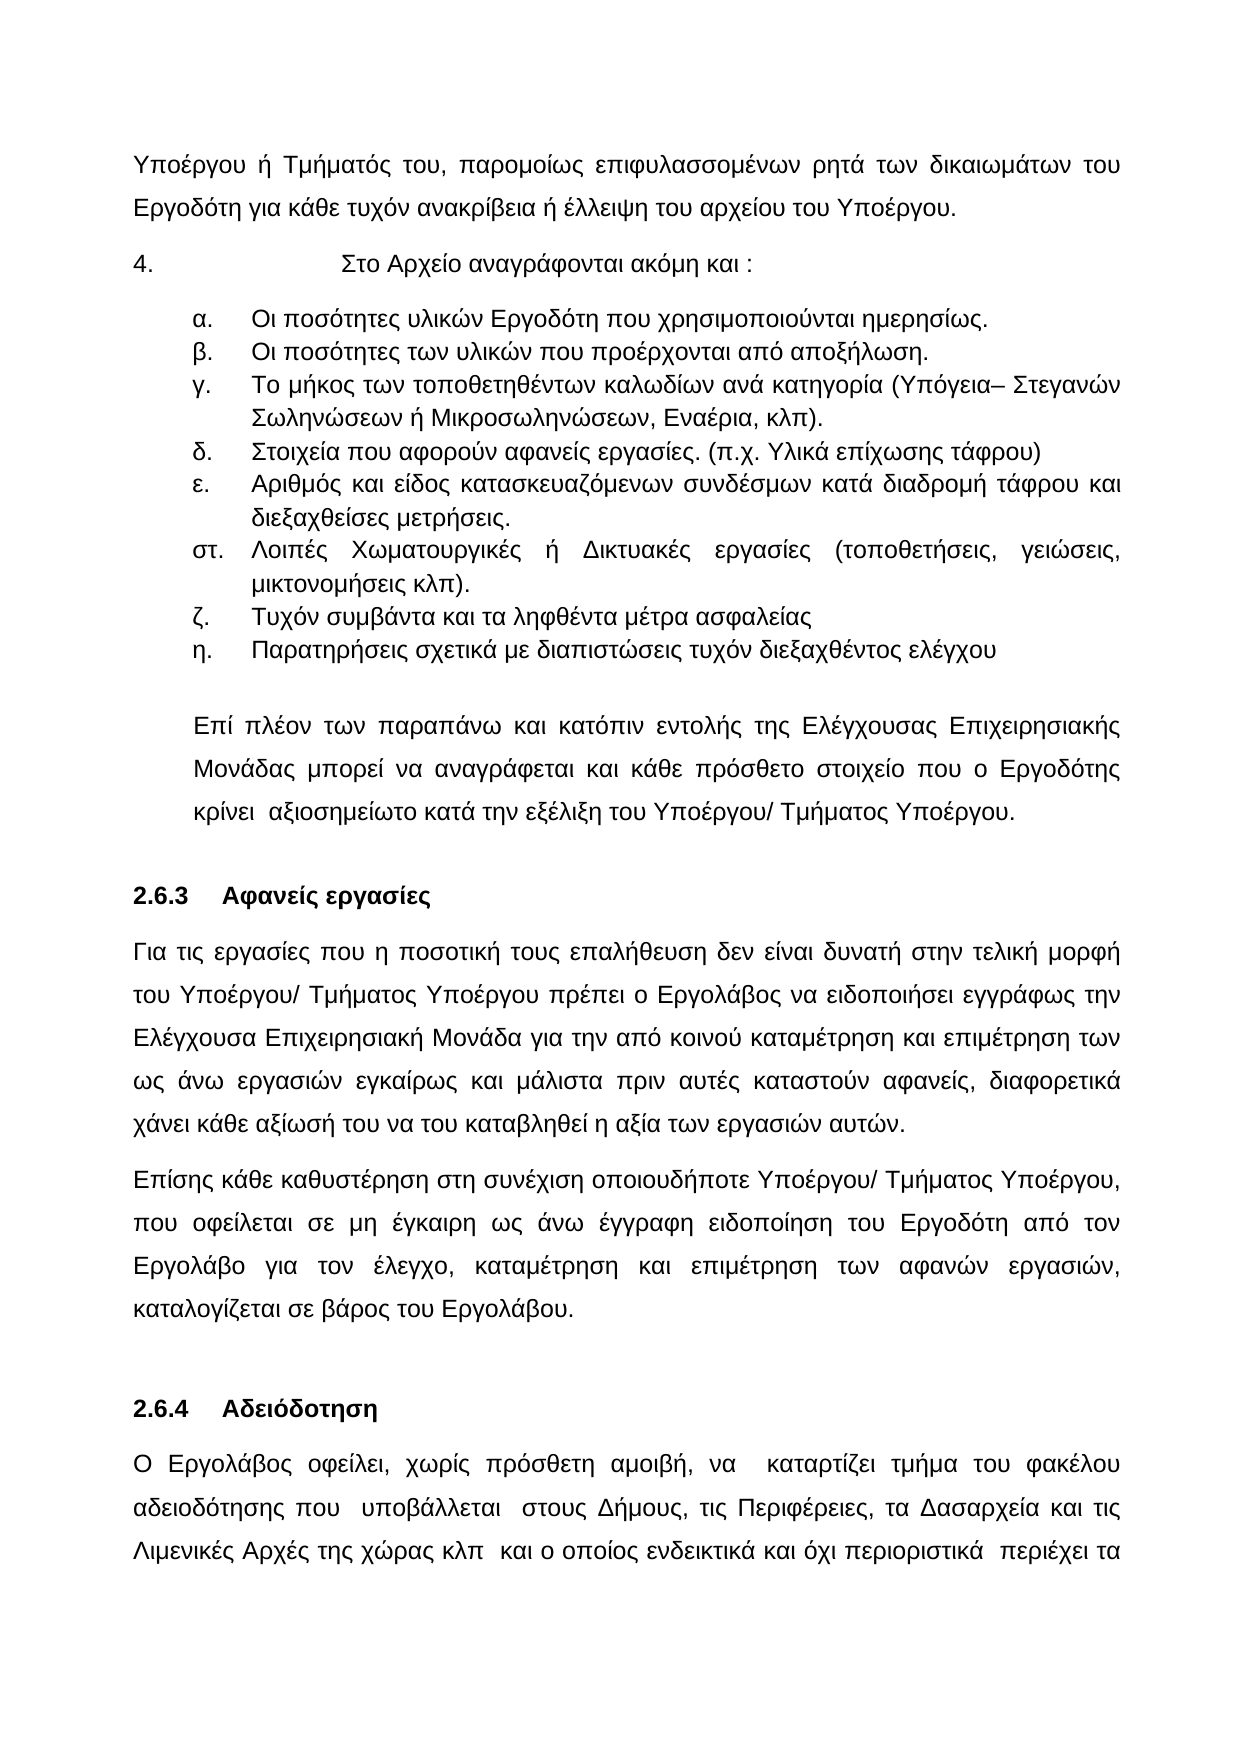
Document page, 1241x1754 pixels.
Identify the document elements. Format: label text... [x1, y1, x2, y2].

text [133, 1449, 1122, 1564]
text γ. Το μήκος των τοποθετηθέντων καλωδίων ανά κατηγορία (Υπόγεια– Στεγανών Σωληνώσεων ή Μικροσωληνώσεων, Εναέρια, κλπ). [192, 370, 1122, 432]
text Επίσης κάθε καθυστέρηση στη συνέχιση οποιουδήποτε Υποέργου/ Τμήματος Υποέργου, που οφείλεται σε μη έγκαιρη ως άνω έγγραφη ειδοποίηση του Εργοδότη από τον Εργολάβο για τον έλεγχο, καταμέτρηση και επιμέτρηση των αφανών εργασιών, καταλογίζεται σε βάρος του Εργολάβου. [133, 1165, 1122, 1323]
text ζ. Τυχόν συμβάντα και τα ληφθέντα μέτρα ασφαλείας [192, 602, 1122, 630]
subtitle Αδειόδοτηση [133, 1394, 1122, 1423]
text Επί πλέον των παραπάνω και κατόπιν εντολής της Ελέγχουσας Επιχειρησιακής Μονάδας μπορεί να αναγράφεται και κάθε πρόσθετο στοιχείο που ο Εργοδότης κρίνει αξιοσημείωτο κατά την εξέλιξη του Υποέργου/ Τμήματος Υποέργου. [193, 711, 1122, 826]
text στ. Λοιπές Χωματουργικές ή Δικτυακές εργασίες (τοποθετήσεις, γειώσεις, μικτονομήσεις κλπ). [192, 536, 1122, 597]
text ε. Αριθμός και είδος κατασκευαζόμενων συνδέσμων κατά διαδρομή τάφρου και διεξαχθείσες μετρήσεις. [192, 469, 1122, 531]
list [133, 150, 1122, 222]
text α. Οι ποσότητες υλικών Εργοδότη που χρησιμοποιούνται ημερησίως. [192, 304, 1122, 333]
text β. Οι ποσότητες των υλικών που προέρχονται από αποξήλωση. [192, 337, 1122, 366]
subtitle Αφανείς εργασίες [133, 881, 1122, 910]
text η. Παρατηρήσεις σχετικά με διαπιστώσεις τυχόν διεξαχθέντος ελέγχου [192, 634, 1122, 663]
list Στο Αρχείο αναγράφονται ακόμη και : [133, 249, 1122, 277]
text δ. Στοιχεία που αφορούν αφανείς εργασίες. (π.χ. Υλικά επίχωσης τάφρου) [192, 436, 1122, 465]
text Για τις εργασίες που η ποσοτική τους επαλήθευση δεν είναι δυνατή στην τελική μορφή του Υποέργου/ Τμήματος Υποέργου πρέπει ο Εργολάβος να ειδοποιήσει εγγράφως την Ελέγχουσα Επιχειρησιακή Μονάδα για την από κοινού καταμέτρηση και επιμέτρηση των ως άνω εργασιών εγκαίρως και μάλιστα πριν αυτές καταστούν αφανείς, διαφορετικά χάνει κάθε αξίωσή του να του καταβληθεί η αξία των εργασιών αυτών. [133, 937, 1122, 1138]
